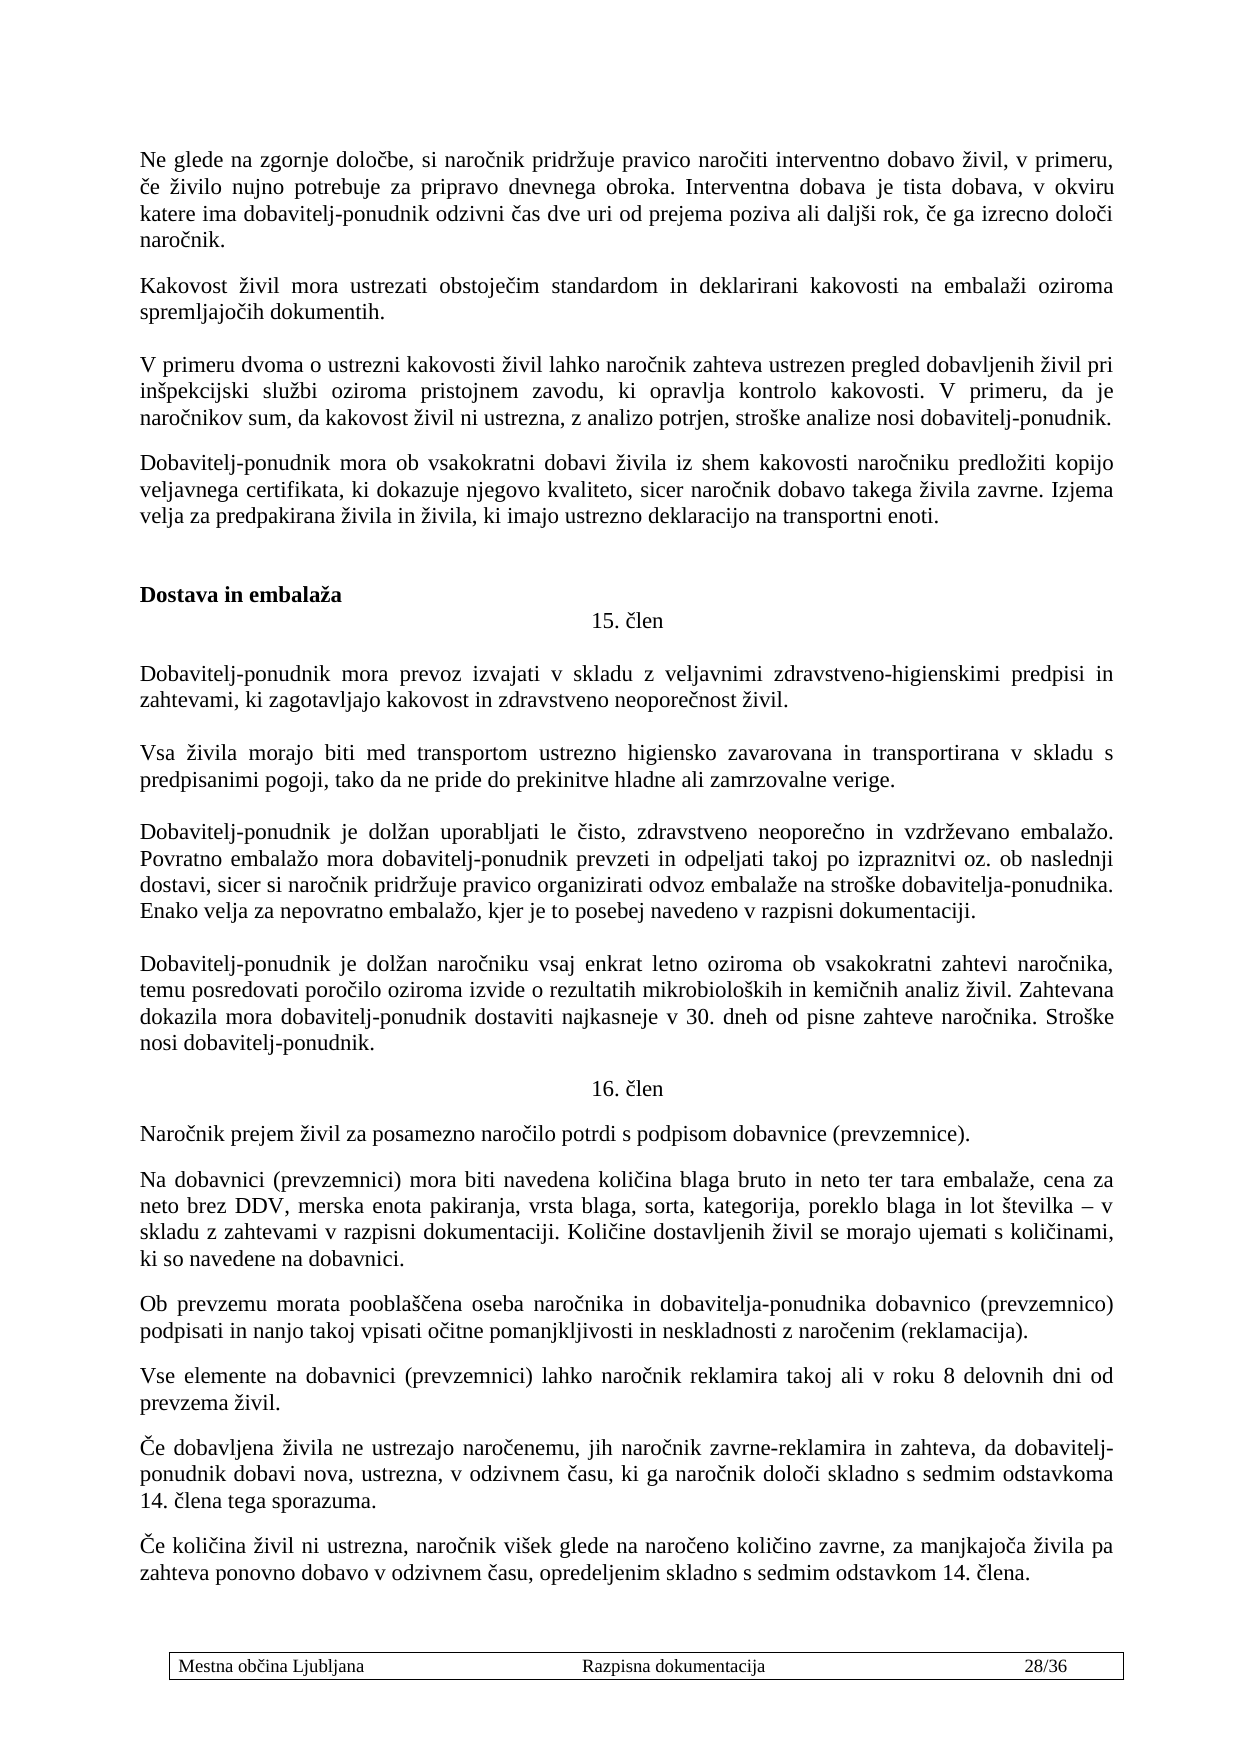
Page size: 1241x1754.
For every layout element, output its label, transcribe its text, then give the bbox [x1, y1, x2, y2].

text Ob prevzemu morata pooblaščena oseba naročnika in dobavitelja-ponudnika dobavnico (prevzemnico) podpisati in nanjo takoj vpisati očitne pomanjkljivosti in neskladnosti z naročenim (reklamacija). [139, 1290, 1115, 1343]
text Dostava in embalaža [139, 581, 1115, 607]
text Dobavitelj-ponudnik mora ob vsakokratni dobavi živila iz shem kakovosti naročniku predložiti kopijo veljavnega certifikata, ki dokazuje njegovo kvaliteto, sicer naročnik dobavo takega živila zavrne. Izjema velja za predpakirana živila in živila, ki imajo ustrezno deklaracijo na transportni enoti. [139, 449, 1115, 528]
text Naročnik prejem živil za posamezno naročilo potrdi s podpisom dobavnice (prevzemnice). [139, 1120, 1115, 1147]
text Vsa živila morajo biti med transportom ustrezno higiensko zavarovana in transportirana v skladu s predpisanimi pogoji, tako da ne pride do prekinitve hladne ali zamrzovalne verige. [139, 739, 1115, 792]
text 15. člen [139, 607, 1115, 634]
text Vse elemente na dobavnici (prevzemnici) lahko naročnik reklamira takoj ali v roku 8 delovnih dni od prevzema živil. [139, 1362, 1115, 1415]
text 16. člen [139, 1075, 1115, 1101]
text Kakovost živil mora ustrezati obstoječim standardom in deklarirani kakovosti na embalaži oziroma spremljajočih dokumentih. [139, 272, 1115, 325]
text Če dobavljena živila ne ustrezajo naročenemu, jih naročnik zavrne-reklamira in zahteva, da dobavitelj-ponudnik dobavi nova, ustrezna, v odzivnem času, ki ga naročnik določi skladno s sedmim odstavkoma 14. člena tega sporazuma. [139, 1434, 1115, 1513]
text Dobavitelj-ponudnik je dolžan naročniku vsaj enkrat letno oziroma ob vsakokratni zahtevi naročnika, temu posredovati poročilo oziroma izvide o rezultatih mikrobioloških in kemičnih analiz živil. Zahtevana dokazila mora dobavitelj-ponudnik dostaviti najkasneje v 30. dneh od pisne zahteve naročnika. Stroške nosi dobavitelj-ponudnik. [139, 950, 1115, 1056]
text Ne glede na zgornje določbe, si naročnik pridržuje pravico naročiti interventno dobavo živil, v primeru, če živilo nujno potrebuje za pripravo dnevnega obroka. Interventna dobava je tista dobava, v okviru katere ima dobavitelj-ponudnik odzivni čas dve uri od prejema poziva ali daljši rok, če ga izrecno določi naročnik. [139, 146, 1115, 253]
text Če količina živil ni ustrezna, naročnik višek glede na naročeno količino zavrne, za manjkajoča živila pa zahteva ponovno dobavo v odzivnem času, opredeljenim skladno s sedmim odstavkom 14. člena. [139, 1532, 1115, 1585]
text Na dobavnici (prevzemnici) mora biti navedena količina blaga bruto in neto ter tara embalaže, cena za neto brez DDV, merska enota pakiranja, vrsta blaga, sorta, kategorija, poreklo blaga in lot številka – v skladu z zahtevami v razpisni dokumentaciji. Količine dostavljenih živil se morajo ujemati s količinami, ki so navedene na dobavnici. [139, 1166, 1115, 1271]
text Dobavitelj-ponudnik mora prevoz izvajati v skladu z veljavnimi zdravstveno-higienskimi predpisi in zahtevami, ki zagotavljajo kakovost in zdravstveno neoporečnost živil. [139, 660, 1115, 713]
text V primeru dvoma o ustrezni kakovosti živil lahko naročnik zahteva ustrezen pregled dobavljenih živil pri inšpekcijski službi oziroma pristojnem zavodu, ki opravlja kontrolo kakovosti. V primeru, da je naročnikov sum, da kakovost živil ni ustrezna, z analizo potrjen, stroške analize nosi dobavitelj-ponudnik. [139, 351, 1115, 430]
text Dobavitelj-ponudnik je dolžan uporabljati le čisto, zdravstveno neoporečno in vzdrževano embalažo. Povratno embalažo mora dobavitelj-ponudnik prevzeti in odpeljati takoj po izpraznitvi oz. ob naslednji dostavi, sicer si naročnik pridržuje pravico organizirati odvoz embalaže na stroške dobavitelja-ponudnika. Enako velja za nepovratno embalažo, kjer je to posebej navedeno v razpisni dokumentaciji. [139, 818, 1115, 924]
